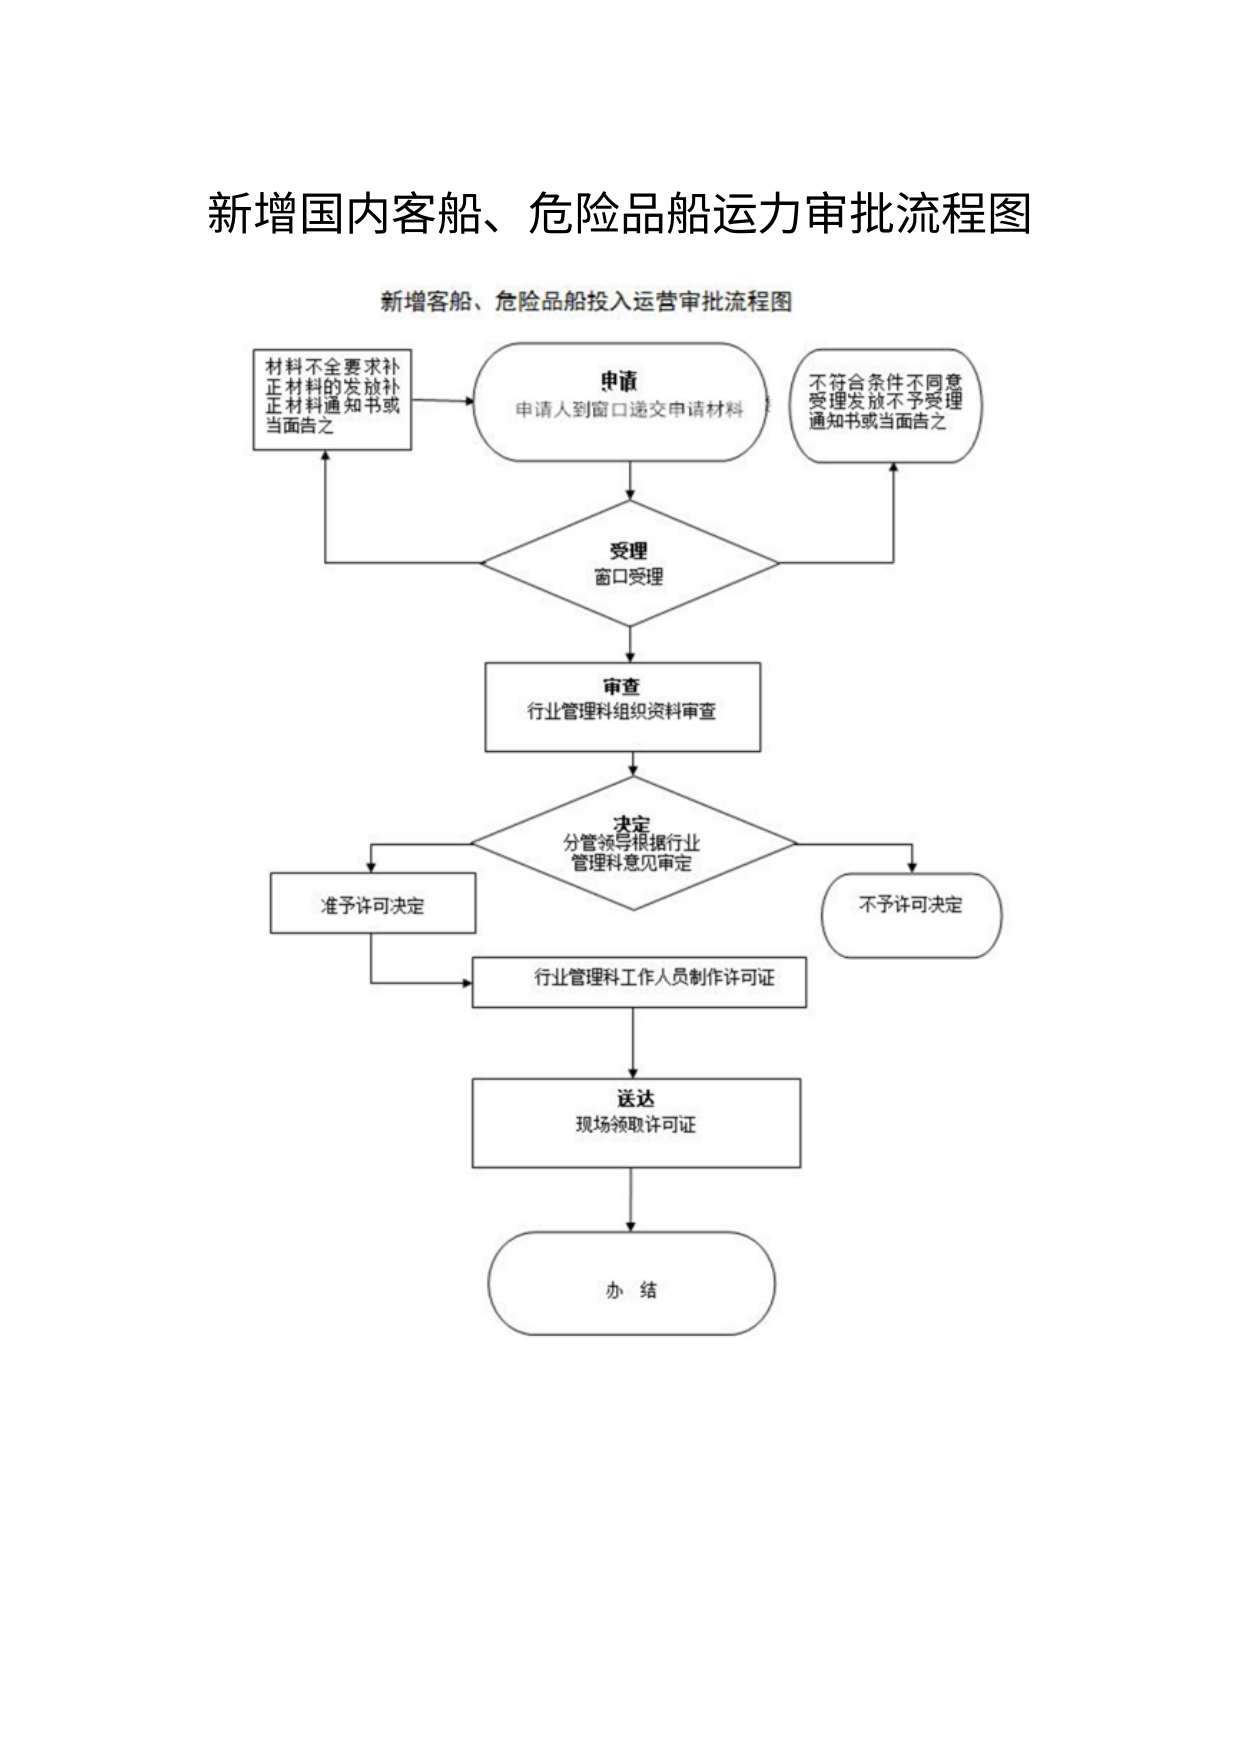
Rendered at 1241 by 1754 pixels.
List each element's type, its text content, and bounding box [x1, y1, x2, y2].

picture [187, 259, 1053, 1346]
text 新增国内客船、危险品船运力审批流程图 [187, 162, 1053, 259]
